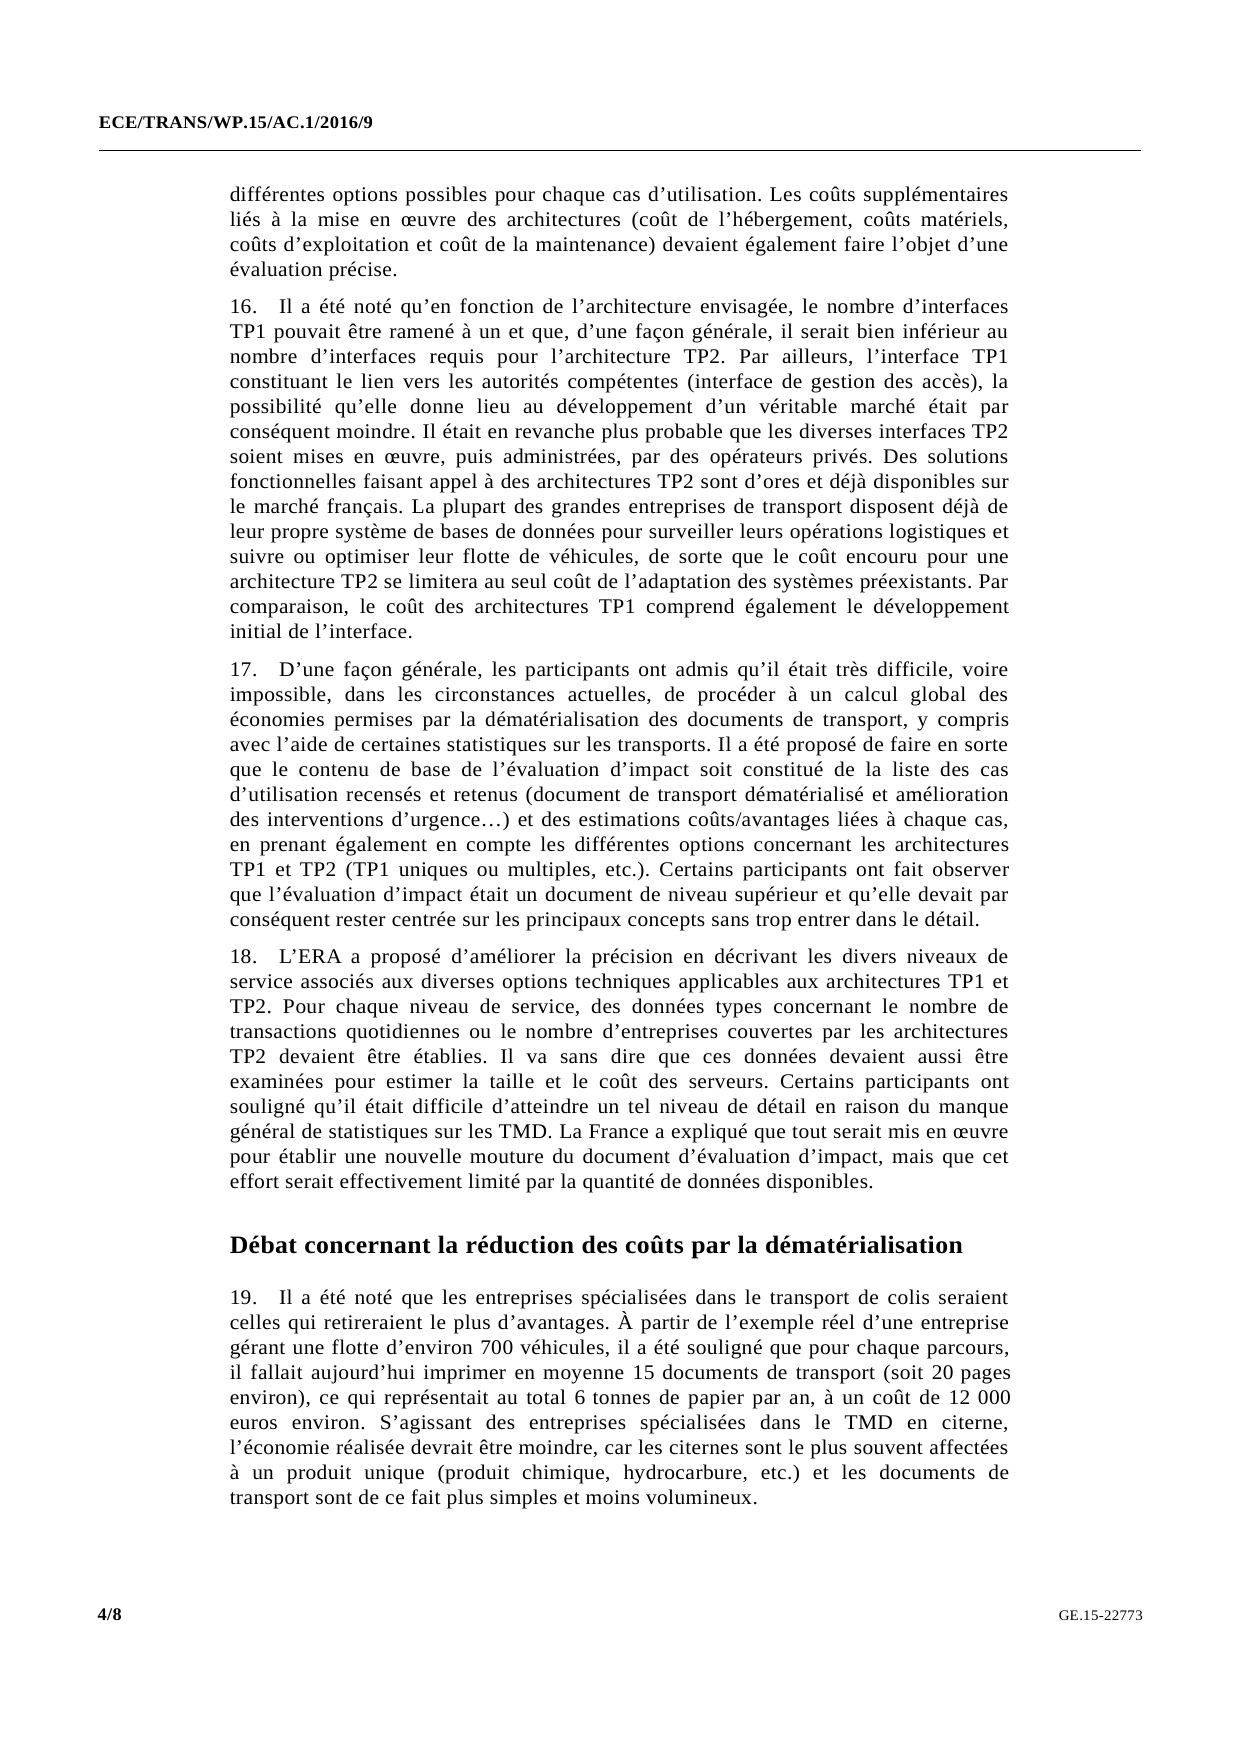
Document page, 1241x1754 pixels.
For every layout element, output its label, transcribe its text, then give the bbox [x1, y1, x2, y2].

list Il a été noté que les entreprises spécialisées dans le transport de colis seraient celles qui retireraient le plus d’avantages. À partir de l’exemple réel d’une entreprise gérant une flotte d’environ 700 véhicules, il a été souligné que pour chaque parcours, il fallait aujourd’hui imprimer en moyenne 15 documents de transport (soit 20 pages environ), ce qui représentait au total 6 tonnes de papier par an, à un coût de 12 000 euros environ. S’agissant des entreprises spécialisées dans le TMD en citerne, l’économie réalisée devrait être moindre, car les citernes sont le plus souvent affectées à un produit unique (produit chimique, hydrocarbure, etc.) et les documents de transport sont de ce fait plus simples et moins volumineux. [229, 1284, 1011, 1509]
text Débat concernant la réduction des coûts par la dématérialisation [97, 1231, 1011, 1259]
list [229, 181, 1011, 281]
list D’une façon générale, les participants ont admis qu’il était très difficile, voire impossible, dans les circonstances actuelles, de procéder à un calcul global des économies permises par la dématérialisation des documents de transport, y compris avec l’aide de certaines statistiques sur les transports. Il a été proposé de faire en sorte que le contenu de base de l’évaluation d’impact soit constitué de la liste des cas d’utilisation recensés et retenus (document de transport dématérialisé et amélioration des interventions d’urgence…) et des estimations coûts/avantages liées à chaque cas, en prenant également en compte les différentes options concernant les architectures TP1 et TP2 (TP1 uniques ou multiples, etc.). Certains participants ont fait observer que l’évaluation d’impact était un document de niveau supérieur et qu’elle devait par conséquent rester centrée sur les principaux concepts sans trop entrer dans le détail. [229, 656, 1011, 931]
list L’ERA a proposé d’améliorer la précision en décrivant les divers niveaux de service associés aux diverses options techniques applicables aux architectures TP1 et TP2. Pour chaque niveau de service, des données types concernant le nombre de transactions quotidiennes ou le nombre d’entreprises couvertes par les architectures TP2 devaient être établies. Il va sans dire que ces données devaient aussi être examinées pour estimer la taille et le coût des serveurs. Certains participants ont souligné qu’il était difficile d’atteindre un tel niveau de détail en raison du manque général de statistiques sur les TMD. La France a expliqué que tout serait mis en œuvre pour établir une nouvelle mouture du document d’évaluation d’impact, mais que cet effort serait effectivement limité par la quantité de données disponibles. [229, 944, 1011, 1194]
list Il a été noté qu’en fonction de l’architecture envisagée, le nombre d’interfaces TP1 pouvait être ramené à un et que, d’une façon générale, il serait bien inférieur au nombre d’interfaces requis pour l’architecture TP2. Par ailleurs, l’interface TP1 constituant le lien vers les autorités compétentes (interface de gestion des accès), la possibilité qu’elle donne lieu au développement d’un véritable marché était par conséquent moindre. Il était en revanche plus probable que les diverses interfaces TP2 soient mises en œuvre, puis administrées, par des opérateurs privés. Des solutions fonctionnelles faisant appel à des architectures TP2 sont d’ores et déjà disponibles sur le marché français. La plupart des grandes entreprises de transport disposent déjà de leur propre système de bases de données pour surveiller leurs opérations logistiques et suivre ou optimiser leur flotte de véhicules, de sorte que le coût encouru pour une architecture TP2 se limitera au seul coût de l’adaptation des systèmes préexistants. Par comparaison, le coût des architectures TP1 comprend également le développement initial de l’interface. [229, 294, 1011, 644]
